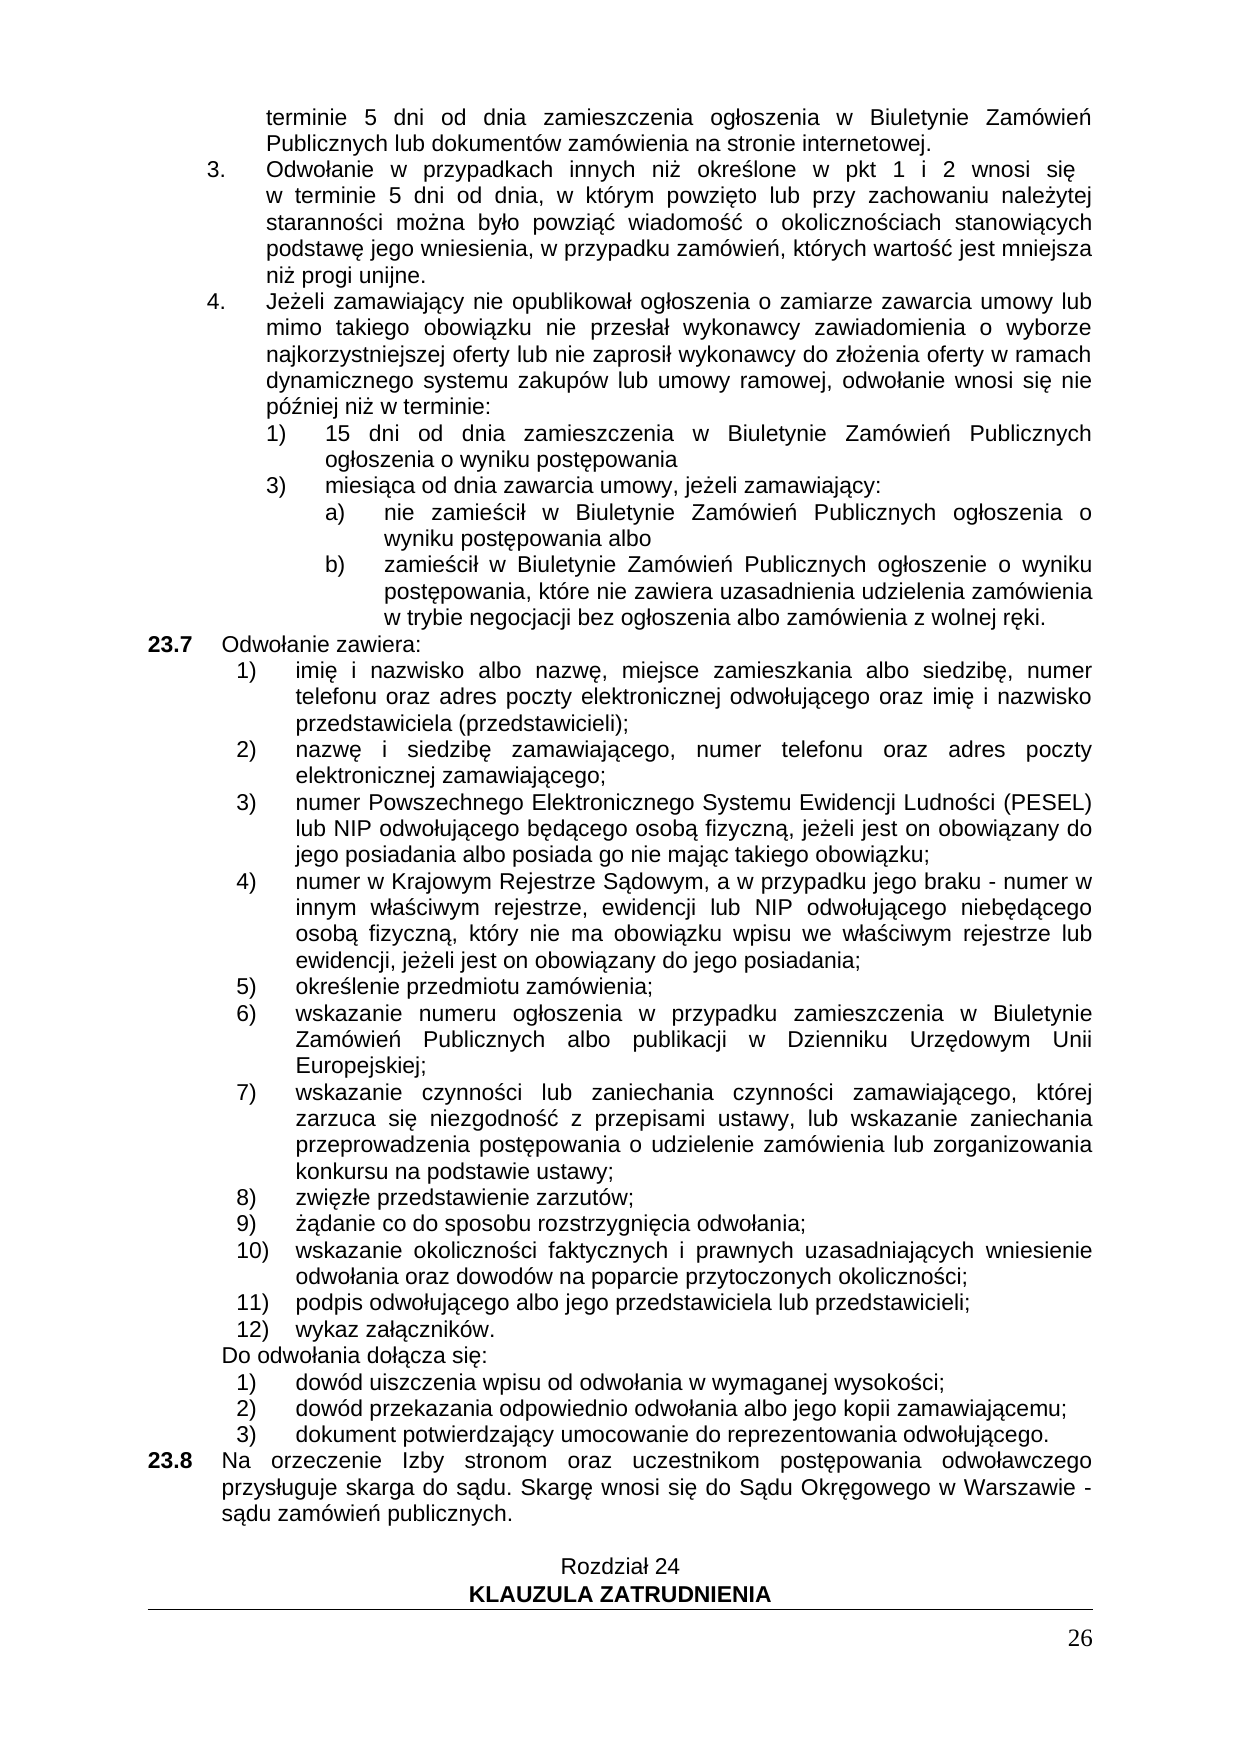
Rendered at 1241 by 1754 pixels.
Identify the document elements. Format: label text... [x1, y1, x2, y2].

text 6) wskazanie numeru ogłoszenia w przypadku zamieszczenia w Biuletynie Zamówień Publicznych albo publikacji w Dzienniku Urzędowym Unii Europejskiej; [236, 999, 1093, 1078]
text Do odwołania dołącza się: [148, 1342, 1093, 1368]
text 1) imię i nazwisko albo nazwę, miejsce zamieszkania albo siedzibę, numer telefonu oraz adres poczty elektronicznej odwołującego oraz imię i nazwisko przedstawiciela (przedstawicieli); [236, 657, 1093, 736]
text 2) nazwę i siedzibę zamawiającego, numer telefonu oraz adres poczty elektronicznej zamawiającego; [236, 736, 1093, 789]
text 5) określenie przedmiotu zamówienia; [236, 973, 1093, 999]
text 1) 15 dni od dnia zamieszczenia w Biuletynie Zamówień Publicznych ogłoszenia o wyniku postępowania [266, 420, 1093, 472]
text 7) wskazanie czynności lub zaniechania czynności zamawiającego, której zarzuca się niezgodność z przepisami ustawy, lub wskazanie zaniechania przeprowadzenia postępowania o udzielenie zamówienia lub zorganizowania konkursu na podstawie ustawy; [236, 1078, 1093, 1184]
text 9) żądanie co do sposobu rozstrzygnięcia odwołania; [236, 1210, 1093, 1237]
text 12) wykaz załączników. [236, 1316, 1093, 1342]
text 2) dowód przekazania odpowiednio odwołania albo jego kopii zamawiającemu; [236, 1395, 1093, 1421]
text b) zamieścił w Biuletynie Zamówień Publicznych ogłoszenie o wyniku postępowania, które nie zawiera uzasadnienia udzielenia zamówienia w trybie negocjacji bez ogłoszenia albo zamówienia z wolnej ręki. [325, 551, 1093, 631]
text 3) miesiąca od dnia zawarcia umowy, jeżeli zamawiający: [266, 472, 1093, 499]
text 4) numer w Krajowym Rejestrze Sądowym, a w przypadku jego braku - numer w innym właściwym rejestrze, ewidencji lub NIP odwołującego niebędącego osobą fizyczną, który nie ma obowiązku wpisu we właściwym rejestrze lub ewidencji, jeżeli jest on obowiązany do jego posiadania; [236, 868, 1093, 973]
text 8) zwięzłe przedstawienie zarzutów; [236, 1184, 1093, 1210]
text 3) numer Powszechnego Elektronicznego Systemu Ewidencji Ludności (PESEL) lub NIP odwołującego będącego osobą fizyczną, jeżeli jest on obowiązany do jego posiadania albo posiada go nie mając takiego obowiązku; [236, 789, 1093, 868]
list Na orzeczenie Izby stronom oraz uczestnikom postępowania odwoławczego przysługuje skarga do sądu. Skargę wnosi się do Sądu Okręgowego w Warszawie - sądu zamówień publicznych. [148, 1447, 1093, 1527]
text 4. Jeżeli zamawiający nie opublikował ogłoszenia o zamiarze zawarcia umowy lub mimo takiego obowiązku nie przesłał wykonawcy zawiadomienia o wyborze najkorzystniejszej oferty lub nie zaprosił wykonawcy do złożenia oferty w ramach dynamicznego systemu zakupów lub umowy ramowej, odwołanie wnosi się nie później niż w terminie: [207, 288, 1093, 420]
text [207, 103, 1093, 156]
text 1) dowód uiszczenia wpisu od odwołania w wymaganej wysokości; [236, 1368, 1093, 1395]
text 3. Odwołanie w przypadkach innych niż określone w pkt 1 i 2 wnosi się w terminie 5 dni od dnia, w którym powzięto lub przy zachowaniu należytej staranności można było powziąć wiadomość o okolicznościach stanowiących podstawę jego wniesienia, w przypadku zamówień, których wartość jest mniejsza niż progi unijne. [207, 156, 1093, 288]
text 10) wskazanie okoliczności faktycznych i prawnych uzasadniających wniesienie odwołania oraz dowodów na poparcie przytoczonych okoliczności; [236, 1237, 1093, 1289]
table_header Rozdział 24 KLAUZULA ZATRUDNIENIA [148, 1553, 1093, 1609]
text 3) dokument potwierdzający umocowanie do reprezentowania odwołującego. [236, 1421, 1093, 1447]
list Odwołanie zawiera: [148, 631, 1093, 657]
text a) nie zamieścił w Biuletynie Zamówień Publicznych ogłoszenia o wyniku postępowania albo [325, 499, 1093, 551]
text 11) podpis odwołującego albo jego przedstawiciela lub przedstawicieli; [236, 1289, 1093, 1316]
